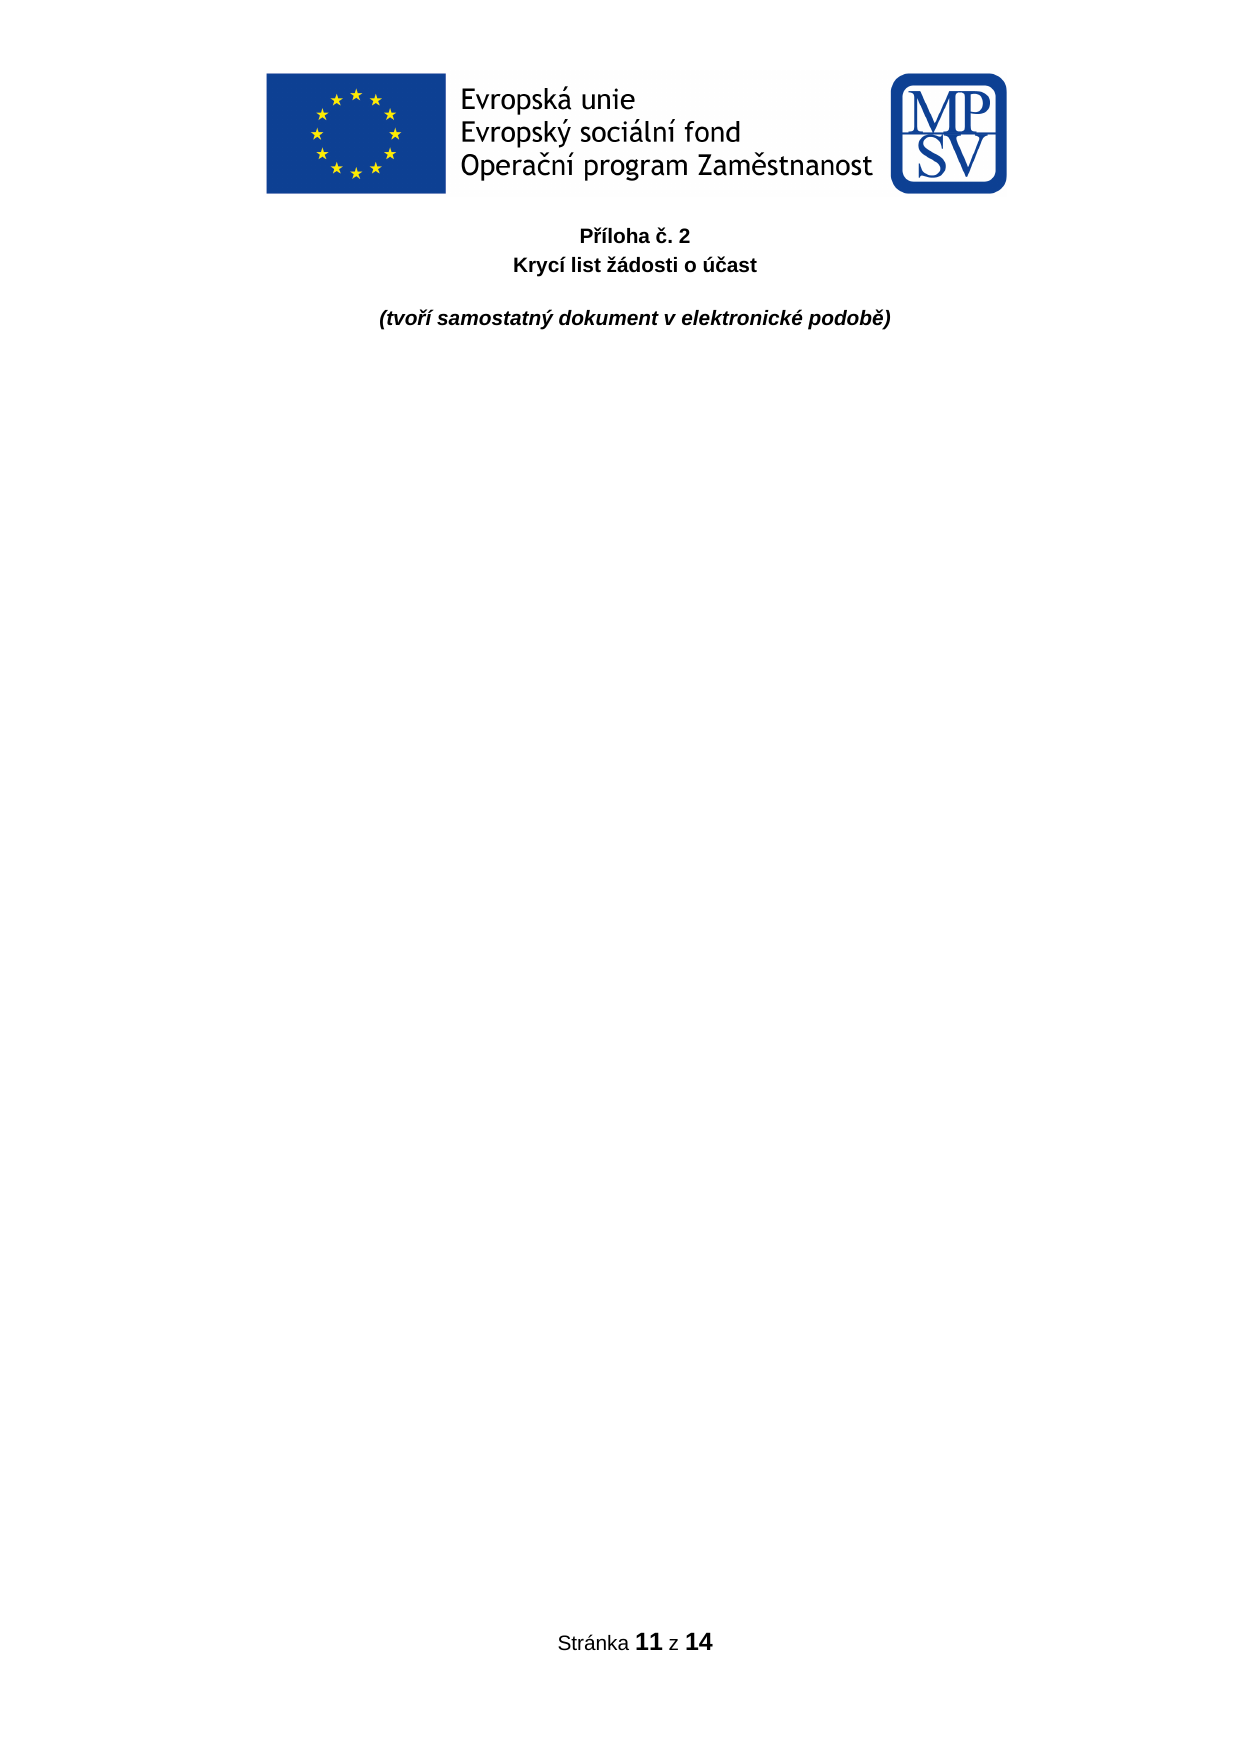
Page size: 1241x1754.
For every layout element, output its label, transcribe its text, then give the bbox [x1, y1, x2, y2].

text Příloha č. 2 [148, 218, 1122, 248]
text (tvoří samostatný dokument v elektronické podobě) [148, 306, 1122, 330]
text Krycí list žádosti o účast [148, 248, 1122, 277]
picture [263, 70, 1007, 197]
